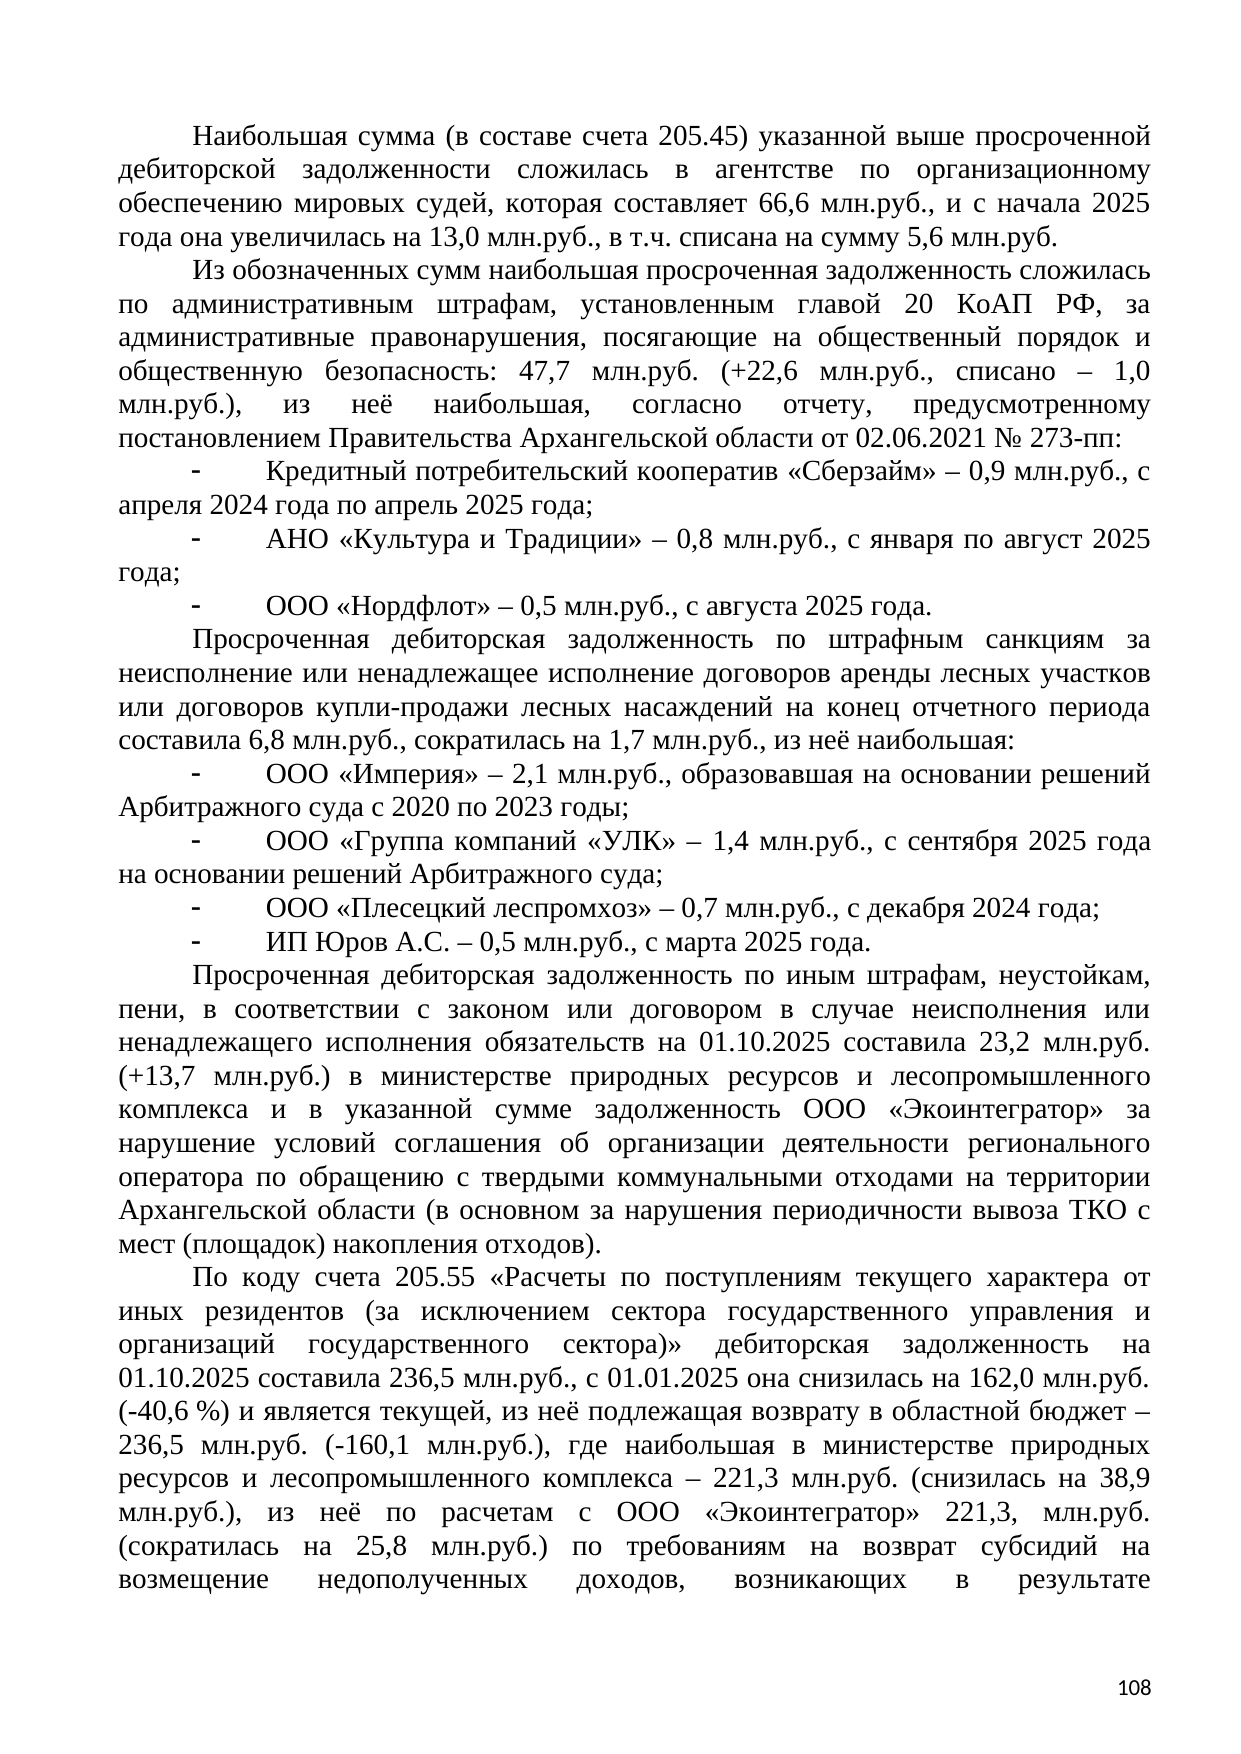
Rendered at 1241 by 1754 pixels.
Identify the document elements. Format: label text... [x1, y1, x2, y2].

text ООО «Группа компаний «УЛК» – 1,4 млн.руб., с сентября 2025 года на основании решений Арбитражного суда; [118, 823, 1152, 890]
text Наибольшая сумма (в составе счета 205.45) указанной выше просроченной дебиторской задолженности сложилась в агентстве по организационному обеспечению мировых судей, которая составляет 66,6 млн.руб., и с начала 2025 года она увеличилась на 13,0 млн.руб., в т.ч. списана на сумму 5,6 млн.руб. [118, 118, 1152, 252]
text Просроченная дебиторская задолженность по штрафным санкциям за неисполнение или ненадлежащее исполнение договоров аренды лесных участков или договоров купли-продажи лесных насаждений на конец отчетного периода составила 6,8 млн.руб., сократилась на 1,7 млн.руб., из неё наибольшая: [118, 622, 1152, 756]
text ООО «Империя» – 2,1 млн.руб., образовавшая на основании решений Арбитражного суда с 2020 по 2023 годы; [118, 756, 1152, 823]
text Из обозначенных сумм наибольшая просроченная задолженность сложилась по административным штрафам, установленным главой 20 КоАП РФ, за административные правонарушения, посягающие на общественный порядок и общественную безопасность: 47,7 млн.руб. (+22,6 млн.руб., списано – 1,0 млн.руб.), из неё наибольшая, согласно отчету, предусмотренному постановлением Правительства Архангельской области от 02.06.2021 № 273-пп: [118, 252, 1152, 453]
text ИП Юров А.С. – 0,5 млн.руб., с марта 2025 года. [118, 924, 1152, 957]
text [118, 1259, 1152, 1595]
text АНО «Культура и Традиции» – 0,8 млн.руб., с января по август 2025 года; [118, 521, 1152, 588]
text Просроченная дебиторская задолженность по иным штрафам, неустойкам, пени, в соответствии с законом или договором в случае неисполнения или ненадлежащего исполнения обязательств на 01.10.2025 составила 23,2 млн.руб. (+13,7 млн.руб.) в министерстве природных ресурсов и лесопромышленного комплекса и в указанной сумме задолженность ООО «Экоинтегратор» за нарушение условий соглашения об организации деятельности регионального оператора по обращению с твердыми коммунальными отходами на территории Архангельской области (в основном за нарушения периодичности вывоза ТКО с мест (площадок) накопления отходов). [118, 957, 1152, 1259]
text Кредитный потребительский кооператив «Сберзайм» – 0,9 млн.руб., с апреля 2024 года по апрель 2025 года; [118, 453, 1152, 521]
text ООО «Плесецкий леспромхоз» – 0,7 млн.руб., с декабря 2024 года; [118, 890, 1152, 924]
text ООО «Нордфлот» – 0,5 млн.руб., с августа 2025 года. [118, 588, 1152, 622]
